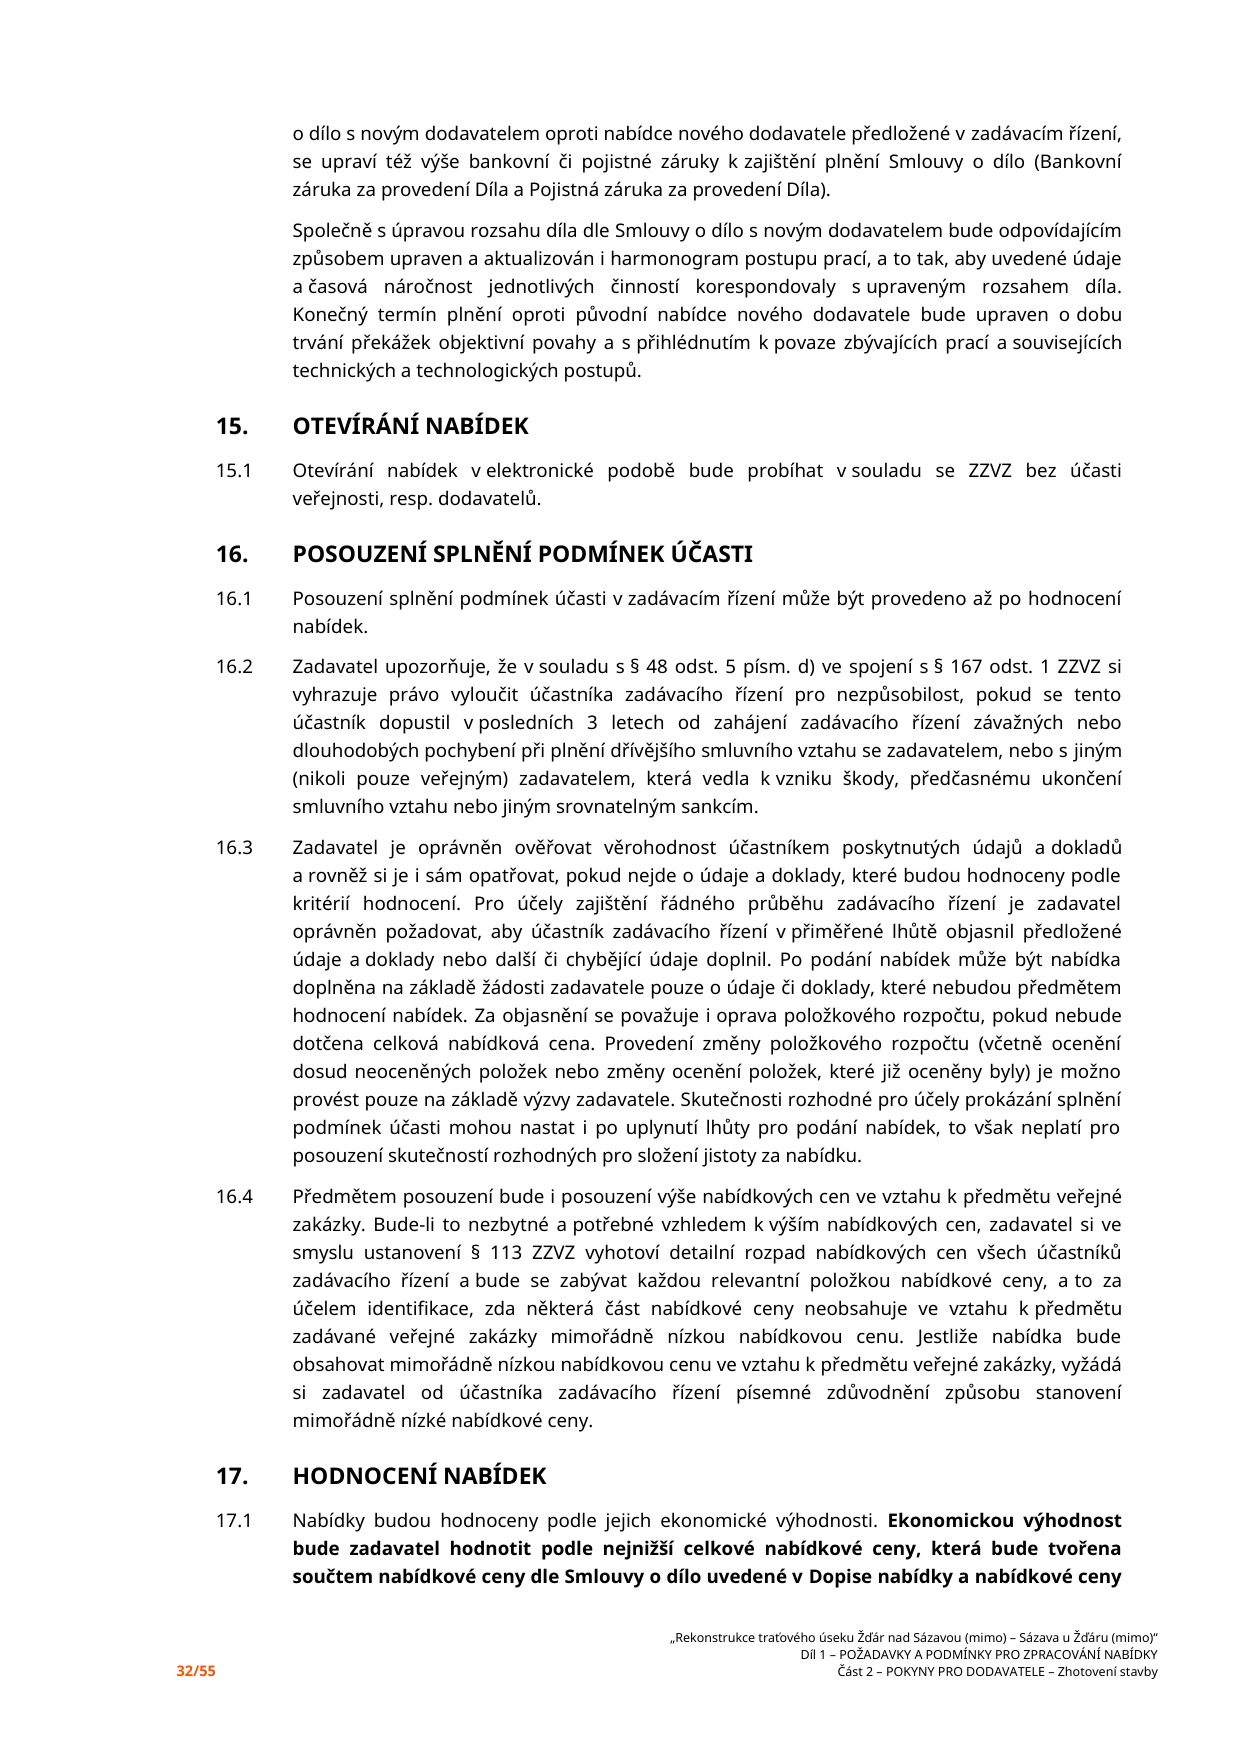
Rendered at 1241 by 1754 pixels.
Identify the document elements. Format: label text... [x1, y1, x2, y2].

text HODNOCENÍ NABÍDEK [216, 1460, 1122, 1491]
text POSOUZENÍ SPLNĚNÍ PODMÍNEK ÚČASTI [216, 538, 1122, 569]
text Předmětem posouzení bude i posouzení výše nabídkových cen ve vztahu k předmětu veřejné zakázky. Bude-li to nezbytné a potřebné vzhledem k výším nabídkových cen, zadavatel si ve smyslu ustanovení § 113 ZZVZ vyhotoví detailní rozpad nabídkových cen všech účastníků zadávacího řízení a bude se zabývat každou relevantní položkou nabídkové ceny, a to za účelem identifikace, zda některá část nabídkové ceny neobsahuje ve vztahu k předmětu zadávané veřejné zakázky mimořádně nízkou nabídkovou cenu. Jestliže nabídka bude obsahovat mimořádně nízkou nabídkovou cenu ve vztahu k předmětu veřejné zakázky, vyžádá si zadavatel od účastníka zadávacího řízení písemné zdůvodnění způsobu stanovení mimořádně nízké nabídkové ceny. [216, 1183, 1122, 1433]
text Zadavatel je oprávněn ověřovat věrohodnost účastníkem poskytnutých údajů a dokladů a rovněž si je i sám opatřovat, pokud nejde o údaje a doklady, které budou hodnoceny podle kritérií hodnocení. Pro účely zajištění řádného průběhu zadávacího řízení je zadavatel oprávněn požadovat, aby účastník zadávacího řízení v přiměřené lhůtě objasnil předložené údaje a doklady nebo další či chybějící údaje doplnil. Po podání nabídek může být nabídka doplněna na základě žádosti zadavatele pouze o údaje či doklady, které nebudou předmětem hodnocení nabídek. Za objasnění se považuje i oprava položkového rozpočtu, pokud nebude dotčena celková nabídková cena. Provedení změny položkového rozpočtu (včetně ocenění dosud neoceněných položek nebo změny ocenění položek, které již oceněny byly) je možno provést pouze na základě výzvy zadavatele. Skutečnosti rozhodné pro účely prokázání splnění podmínek účasti mohou nastat i po uplynutí lhůty pro podání nabídek, to však neplatí pro posouzení skutečností rozhodných pro složení jistoty za nabídku. [216, 834, 1122, 1168]
text OTEVÍRÁNÍ NABÍDEK [216, 410, 1122, 442]
text Otevírání nabídek v elektronické podobě bude probíhat v souladu se ZZVZ bez účasti veřejnosti, resp. dodavatelů. [216, 457, 1122, 511]
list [292, 121, 1122, 202]
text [216, 1507, 1122, 1589]
text Zadavatel upozorňuje, že v souladu s § 48 odst. 5 písm. d) ve spojení s § 167 odst. 1 ZZVZ si vyhrazuje právo vyloučit účastníka zadávacího řízení pro nezpůsobilost, pokud se tento účastník dopustil v posledních 3 letech od zahájení zadávacího řízení závažných nebo dlouhodobých pochybení při plnění dřívějšího smluvního vztahu se zadavatelem, nebo s jiným (nikoli pouze veřejným) zadavatelem, která vedla k vzniku škody, předčasnému ukončení smluvního vztahu nebo jiným srovnatelným sankcím. [216, 654, 1122, 819]
list Společně s úpravou rozsahu díla dle Smlouvy o dílo s novým dodavatelem bude odpovídajícím způsobem upraven a aktualizován i harmonogram postupu prací, a to tak, aby uvedené údaje a časová náročnost jednotlivých činností korespondovaly s upraveným rozsahem díla. Konečný termín plnění oproti původní nabídce nového dodavatele bude upraven o dobu trvání překážek objektivní povahy a s přihlédnutím k povaze zbývajících prací a souvisejících technických a technologických postupů. [292, 217, 1122, 383]
text Posouzení splnění podmínek účasti v zadávacím řízení může být provedeno až po hodnocení nabídek. [216, 585, 1122, 639]
